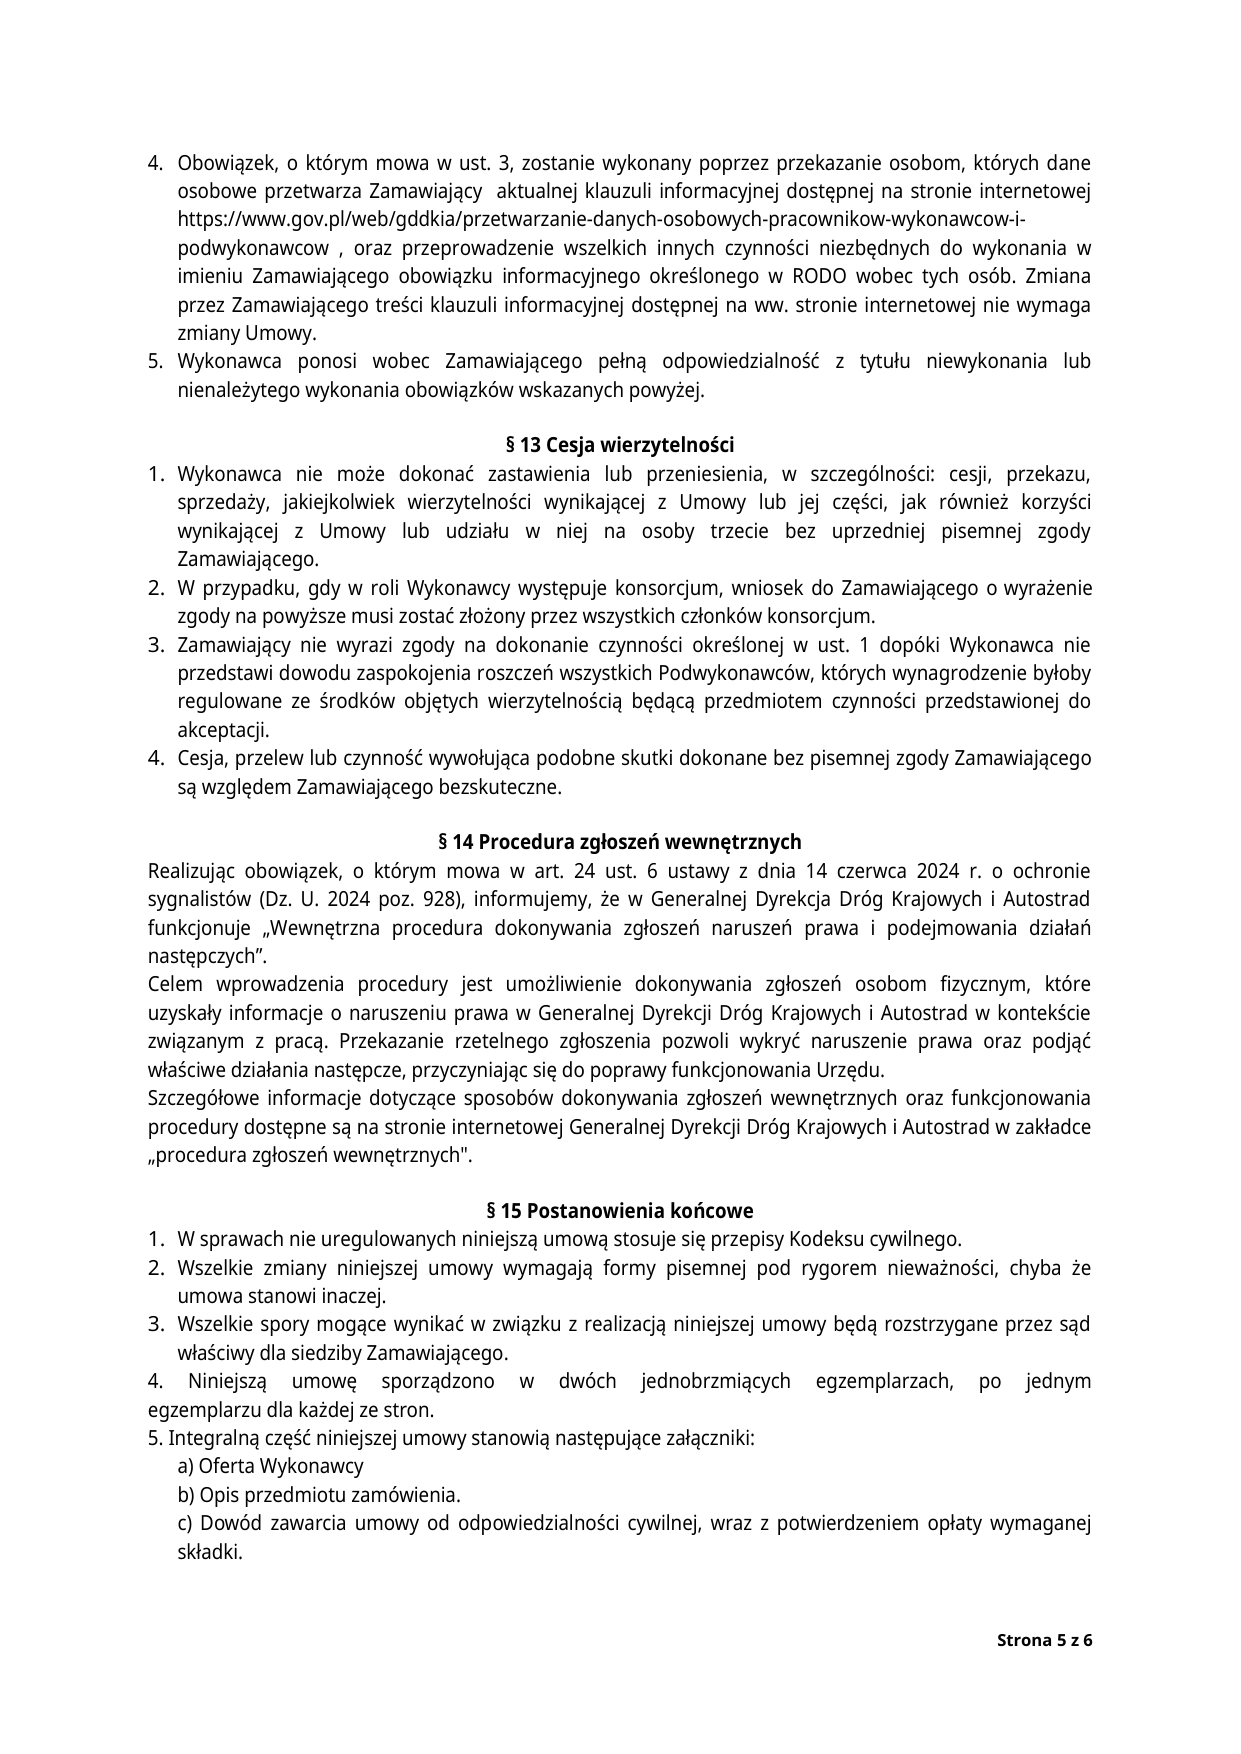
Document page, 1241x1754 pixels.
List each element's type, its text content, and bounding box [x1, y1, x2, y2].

list Wszelkie spory mogące wynikać w związku z realizacją niniejszej umowy będą rozstrzygane przez sąd właściwy dla siedziby Zamawiającego. [148, 1309, 1093, 1366]
text c) Dowód zawarcia umowy od odpowiedzialności cywilnej, wraz z potwierdzeniem opłaty wymaganej składki. [177, 1508, 1093, 1565]
text § 13 Cesja wierzytelności [148, 431, 1093, 459]
text Szczegółowe informacje dotyczące sposobów dokonywania zgłoszeń wewnętrznych oraz funkcjonowania procedury dostępne są na stronie internetowej Generalnej Dyrekcji Dróg Krajowych i Autostrad w zakładce „procedura zgłoszeń wewnętrznych". [148, 1083, 1093, 1169]
list Wszelkie zmiany niniejszej umowy wymagają formy pisemnej pod rygorem nieważności, chyba że umowa stanowi inaczej. [148, 1253, 1093, 1309]
text b) Opis przedmiotu zamówienia. [177, 1480, 1093, 1508]
list W przypadku, gdy w roli Wykonawcy występuje konsorcjum, wniosek do Zamawiającego o wyrażenie zgody na powyższe musi zostać złożony przez wszystkich członków konsorcjum. [148, 573, 1093, 630]
text § 15 Postanowienia końcowe [148, 1196, 1093, 1224]
text § 14 Procedura zgłoszeń wewnętrznych [148, 827, 1093, 856]
text Realizując obowiązek, o którym mowa w art. 24 ust. 6 ustawy z dnia 14 czerwca 2024 r. o ochronie sygnalistów (Dz. U. 2024 poz. 928), informujemy, że w Generalnej Dyrekcja Dróg Krajowych i Autostrad funkcjonuje „Wewnętrzna procedura dokonywania zgłoszeń naruszeń prawa i podejmowania działań następczych”. [148, 856, 1093, 969]
text 4. Obowiązek, o którym mowa w ust. 3, zostanie wykonany poprzez przekazanie osobom, których dane osobowe przetwarza Zamawiający aktualnej klauzuli informacyjnej dostępnej na stronie internetowej https://www.gov.pl/web/gddkia/przetwarzanie-danych-osobowych-pracownikow-wykonawcow-i-podwykonawcow , oraz przeprowadzenie wszelkich innych czynności niezbędnych do wykonania w imieniu Zamawiającego obowiązku informacyjnego określonego w RODO wobec tych osób. Zmiana przez Zamawiającego treści klauzuli informacyjnej dostępnej na ww. stronie internetowej nie wymaga zmiany Umowy. [148, 148, 1093, 347]
text 5. Wykonawca ponosi wobec Zamawiającego pełną odpowiedzialność z tytułu niewykonania lub nienależytego wykonania obowiązków wskazanych powyżej. [148, 347, 1093, 403]
text Celem wprowadzenia procedury jest umożliwienie dokonywania zgłoszeń osobom fizycznym, które uzyskały informacje o naruszeniu prawa w Generalnej Dyrekcji Dróg Krajowych i Autostrad w kontekście związanym z pracą. Przekazanie rzetelnego zgłoszenia pozwoli wykryć naruszenie prawa oraz podjąć właściwe działania następcze, przyczyniając się do poprawy funkcjonowania Urzędu. [148, 969, 1093, 1083]
text 5. Integralną część niniejszej umowy stanowią następujące załączniki: [148, 1423, 1093, 1452]
list Zamawiający nie wyrazi zgody na dokonanie czynności określonej w ust. 1 dopóki Wykonawca nie przedstawi dowodu zaspokojenia roszczeń wszystkich Podwykonawców, których wynagrodzenie byłoby regulowane ze środków objętych wierzytelnością będącą przedmiotem czynności przedstawionej do akceptacji. [148, 630, 1093, 743]
text a) Oferta Wykonawcy [177, 1452, 1093, 1480]
list W sprawach nie uregulowanych niniejszą umową stosuje się przepisy Kodeksu cywilnego. [148, 1224, 1093, 1253]
text 4. Niniejszą umowę sporządzono w dwóch jednobrzmiących egzemplarzach, po jednym egzemplarzu dla każdej ze stron. [148, 1366, 1093, 1423]
list Wykonawca nie może dokonać zastawienia lub przeniesienia, w szczególności: cesji, przekazu, sprzedaży, jakiejkolwiek wierzytelności wynikającej z Umowy lub jej części, jak również korzyści wynikającej z Umowy lub udziału w niej na osoby trzecie bez uprzedniej pisemnej zgody Zamawiającego. [148, 459, 1093, 573]
list Cesja, przelew lub czynność wywołująca podobne skutki dokonane bez pisemnej zgody Zamawiającego są względem Zamawiającego bezskuteczne. [148, 743, 1093, 800]
